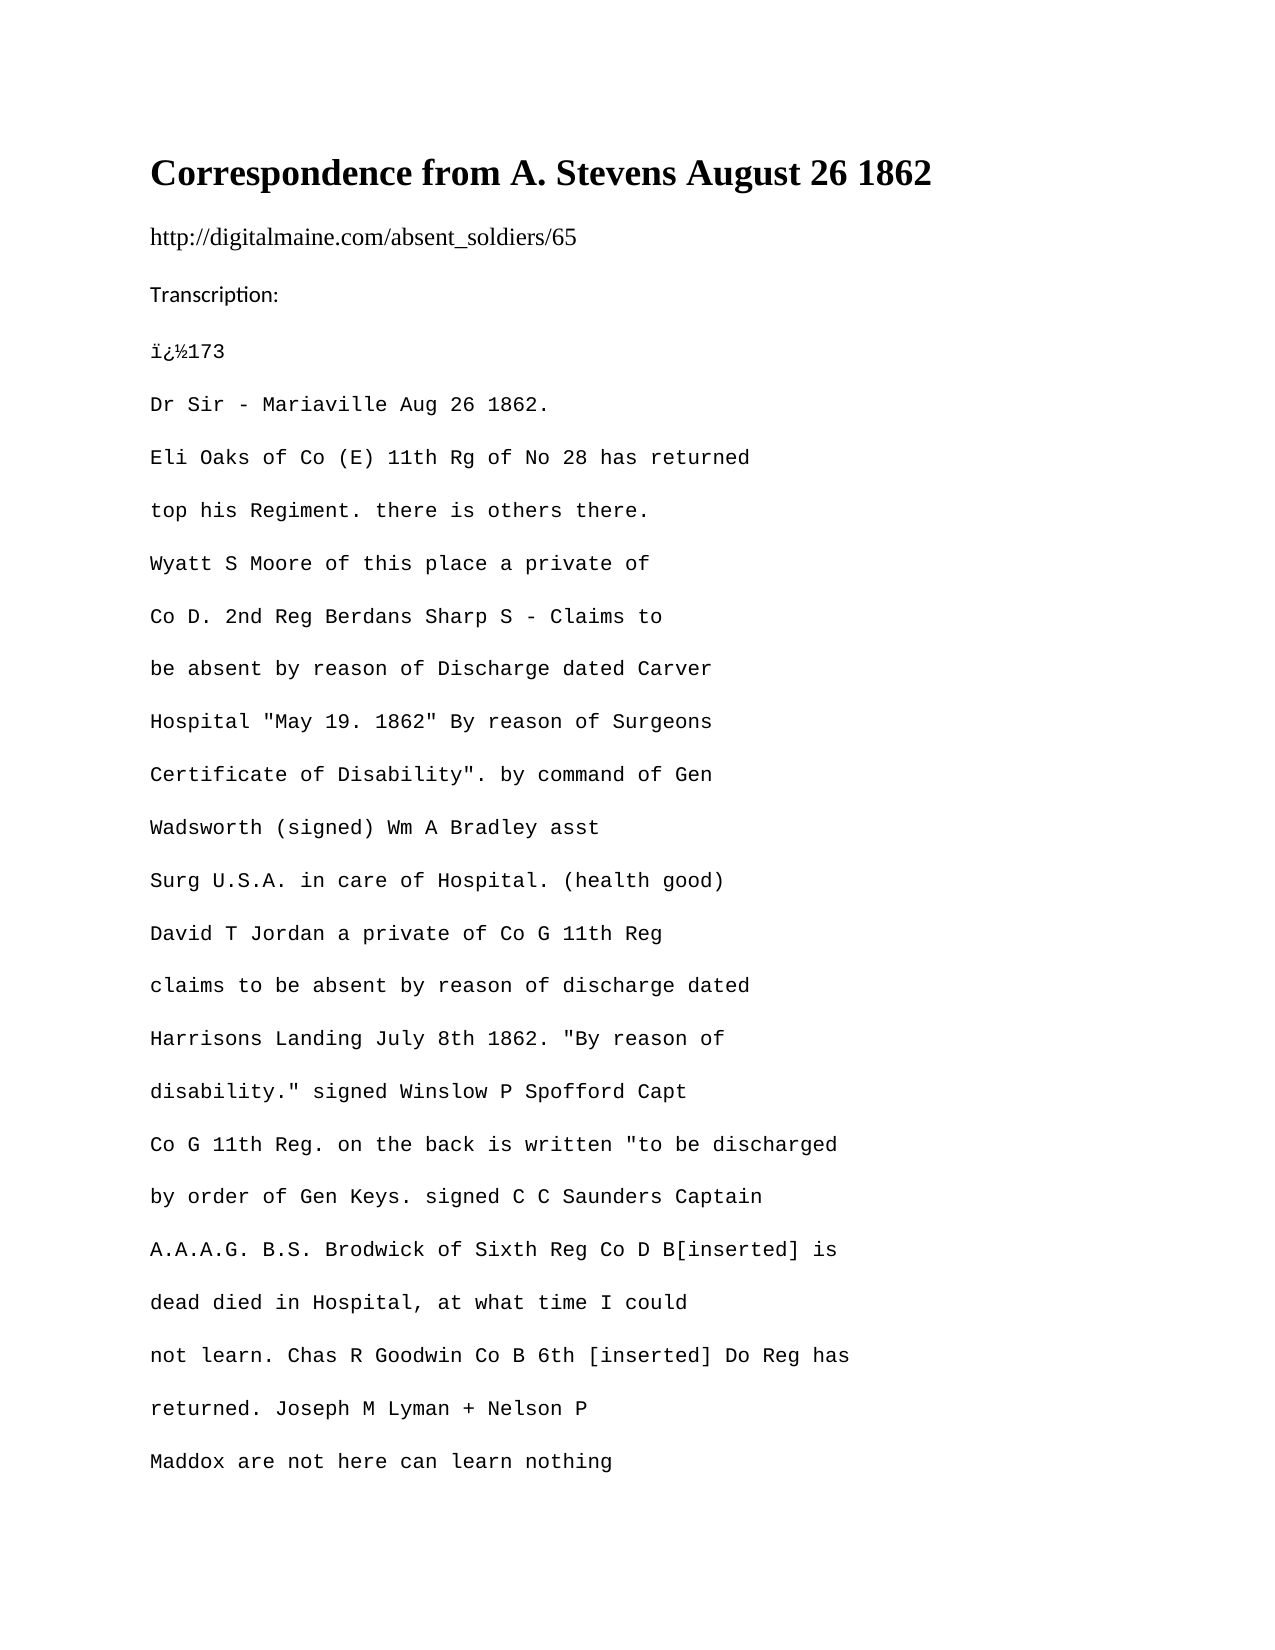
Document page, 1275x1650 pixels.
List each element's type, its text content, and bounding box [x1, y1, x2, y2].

text Maddox are not here can learn nothing [150, 1451, 1125, 1474]
text David T Jordan a private of Co G 11th Reg [150, 922, 1125, 946]
text ï¿½173 [150, 342, 1125, 365]
text http://digitalmaine.com/absent_soldiers/65 [150, 222, 1125, 251]
text not learn. Chas R Goodwin Co B 6th [inserted] Do Reg has [150, 1345, 1125, 1369]
text A.A.A.G. B.S. Brodwick of Sixth Reg Co D B[inserted] is [150, 1239, 1125, 1263]
text by order of Gen Keys. signed C C Saunders Captain [150, 1187, 1125, 1210]
text dead died in Hospital, at what time I could [150, 1292, 1125, 1316]
text Co G 11th Reg. on the back is written "to be discharged [150, 1134, 1125, 1157]
text top his Regiment. there is others there. [150, 500, 1125, 524]
text Dr Sir - Mariaville Aug 26 1862. [150, 394, 1125, 418]
text Eli Oaks of Co (E) 11th Rg of No 28 has returned [150, 447, 1125, 471]
text Hospital "May 19. 1862" By reason of Surgeons [150, 711, 1125, 735]
text Harrisons Landing July 8th 1862. "By reason of [150, 1028, 1125, 1052]
text Wadsworth (signed) Wm A Bradley asst [150, 817, 1125, 841]
text be absent by reason of Discharge dated Carver [150, 658, 1125, 682]
text Transcription: [150, 280, 1125, 308]
text claims to be absent by reason of discharge dated [150, 975, 1125, 999]
text disability." signed Winslow P Spofford Capt [150, 1081, 1125, 1104]
text Certificate of Disability". by command of Gen [150, 764, 1125, 788]
text Co D. 2nd Reg Berdans Sharp S - Claims to [150, 606, 1125, 629]
subtitle Correspondence from A. Stevens August 26 1862 [150, 150, 1125, 193]
text returned. Joseph M Lyman + Nelson P [150, 1398, 1125, 1421]
text Surg U.S.A. in care of Hospital. (health good) [150, 870, 1125, 893]
text Wyatt S Moore of this place a private of [150, 553, 1125, 576]
